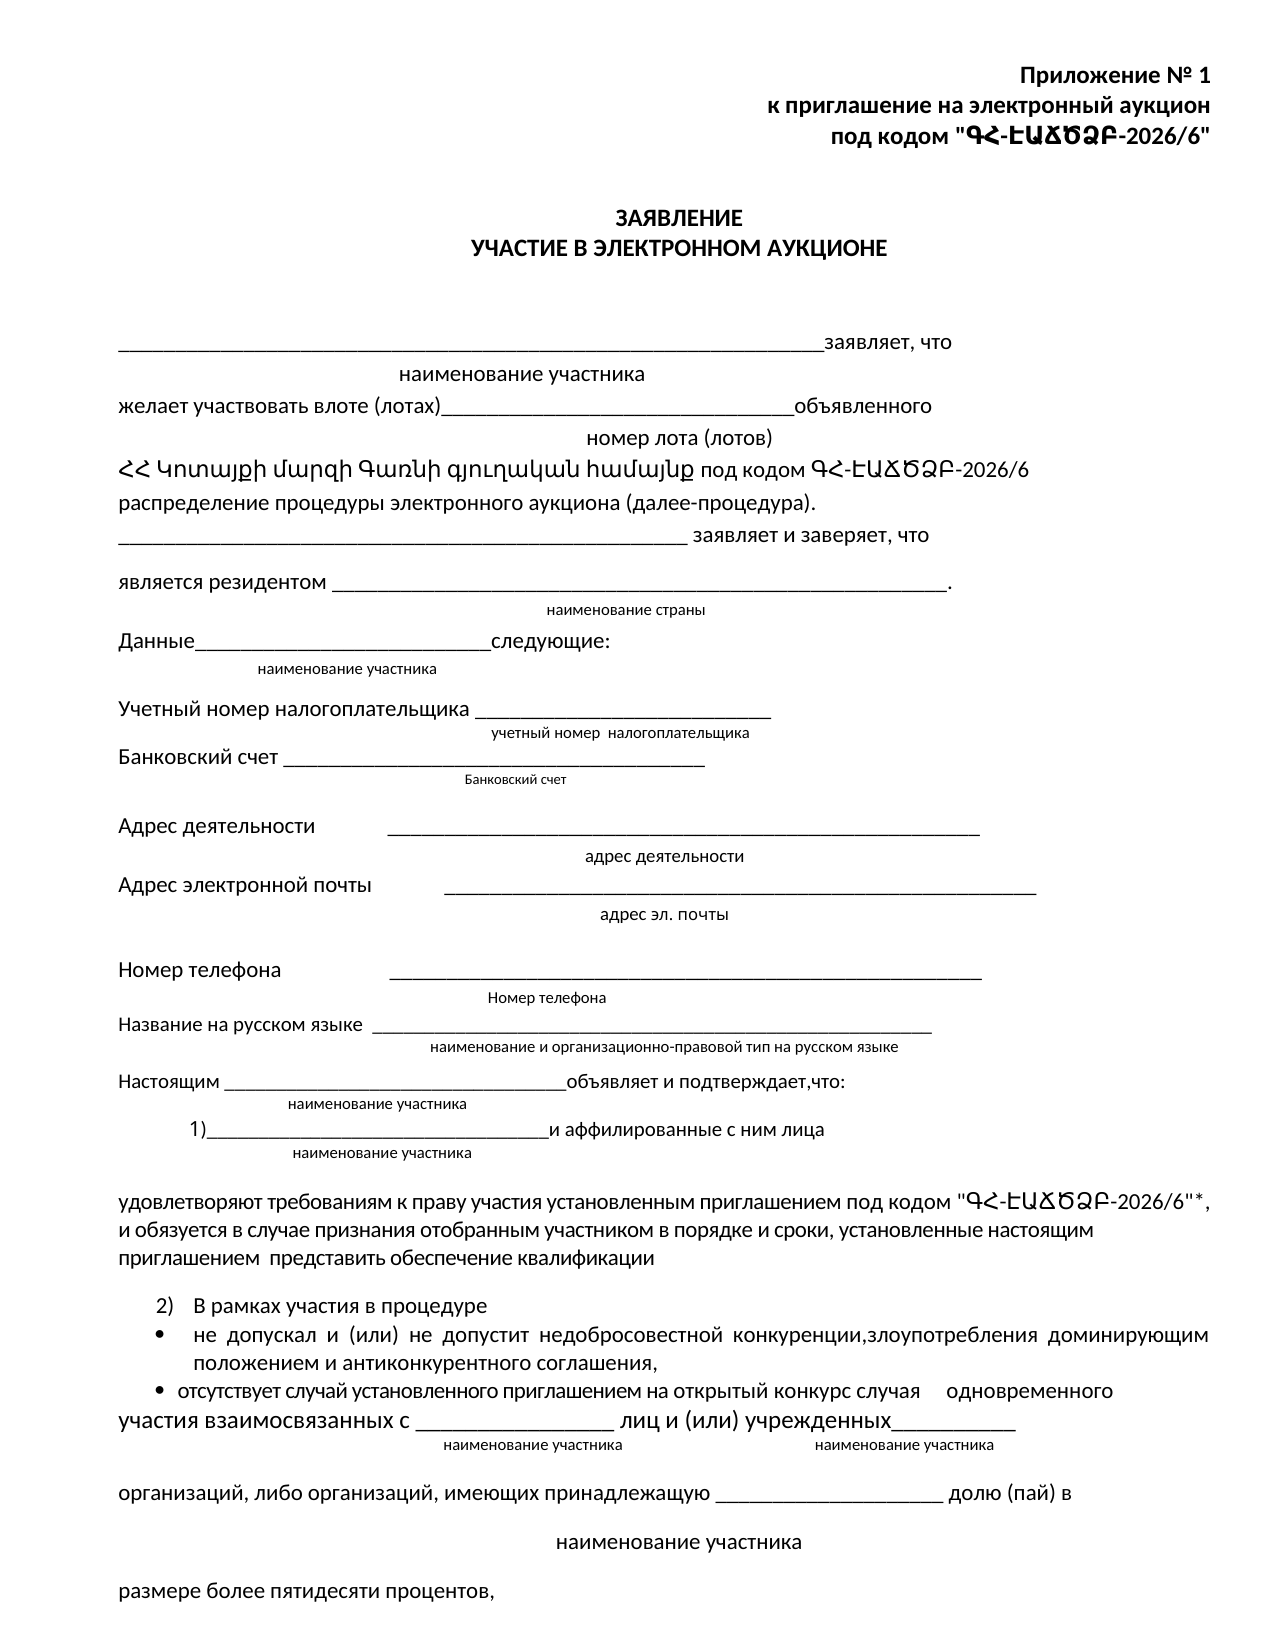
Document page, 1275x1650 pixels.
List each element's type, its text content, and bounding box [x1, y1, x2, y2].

text 1)_________________________________и аффилированные с ним лица [118, 1114, 1211, 1142]
text является резидентом ______________________________________________________. [118, 567, 1211, 596]
text адрес деятельности [118, 844, 1211, 867]
text Банковский счет [118, 770, 1211, 788]
text наименование участника [399, 359, 1211, 387]
text Банковский счет _____________________________________ [118, 742, 1211, 770]
list не допускал и (или) не допустит недобросовестной конкуренции,злоупотребления доминирующим положением и антиконкурентного соглашения, [156, 1320, 1211, 1376]
text наименование и организационно-правовой тип на русском языке [118, 1036, 1211, 1056]
text размере более пятидесяти процентов, [118, 1576, 1211, 1604]
text удовлетворяют требованиям к праву участия установленным приглашением под кодом "ԳՀ-ԷԱՃԾՁԲ-2026/6"*, и обязуется в случае признания отобранным участником в порядке и сроки, установленные настоящим приглашением представить обеспечение квалификации [118, 1187, 1211, 1271]
text наименование участника [118, 1527, 1211, 1555]
text Адрес электронной почты ____________________________________________________ [118, 870, 1211, 898]
list отсутствует случай установленного приглашением на открытый конкурс случая одновременного [156, 1376, 1211, 1404]
text распределение процедуры электронного аукциона (далее-процедура). [118, 488, 1211, 516]
text Название на русском языке ______________________________________________________ [118, 1011, 1211, 1036]
text участия взаимосвязанных с ________________ лиц и (или) учрежденных__________ [118, 1404, 1211, 1434]
list В рамках участия в процедуре [156, 1292, 1211, 1320]
text __________________________________________________ заявляет и заверяет, что [118, 520, 1211, 548]
text наименование страны [546, 600, 1211, 620]
text организаций, либо организаций, имеющих принадлежащую ____________________ долю (пай) в [118, 1478, 1211, 1506]
text ______________________________________________________________заявляет, что [118, 327, 1211, 355]
text адрес эл. почты [118, 902, 1211, 925]
text ЗАЯВЛЕНИЕ [148, 202, 1211, 232]
text Номер телефона ____________________________________________________ [118, 955, 1211, 983]
text к приглашение на электронный аукцион [148, 89, 1211, 120]
text под кодом "ԳՀ-ԷԱՃԾՁԲ-2026/6" [148, 120, 1211, 151]
text УЧАСТИЕ В ЭЛЕКТРОННОМ АУКЦИОНЕ [148, 232, 1211, 263]
text Номер телефона [487, 987, 1211, 1008]
text Приложение № 1 [118, 59, 1211, 89]
text Данные__________________________следующие: [118, 626, 1211, 654]
text наименование участника наименование участника [443, 1434, 1211, 1454]
text учетный номер налогоплательщика [118, 722, 1211, 742]
text Настоящим _________________________________объявляет и подтверждает,что: [118, 1068, 1211, 1093]
text наименование участника [118, 1142, 1211, 1163]
text номер лота (лотов) [576, 423, 1211, 451]
text желает участвовать влоте (лотах)_______________________________объявленного [118, 391, 1211, 419]
text ՀՀ Կոտայքի մարզի Գառնի գյուղական համայնք под кодом ԳՀ-ԷԱՃԾՁԲ-2026/6 [118, 456, 1211, 484]
text Учетный номер налогоплательщика __________________________ [118, 694, 1211, 722]
text наименование участника [118, 658, 1211, 678]
text наименование участника [118, 1093, 1211, 1114]
text Адрес деятельности ____________________________________________________ [118, 812, 1211, 839]
